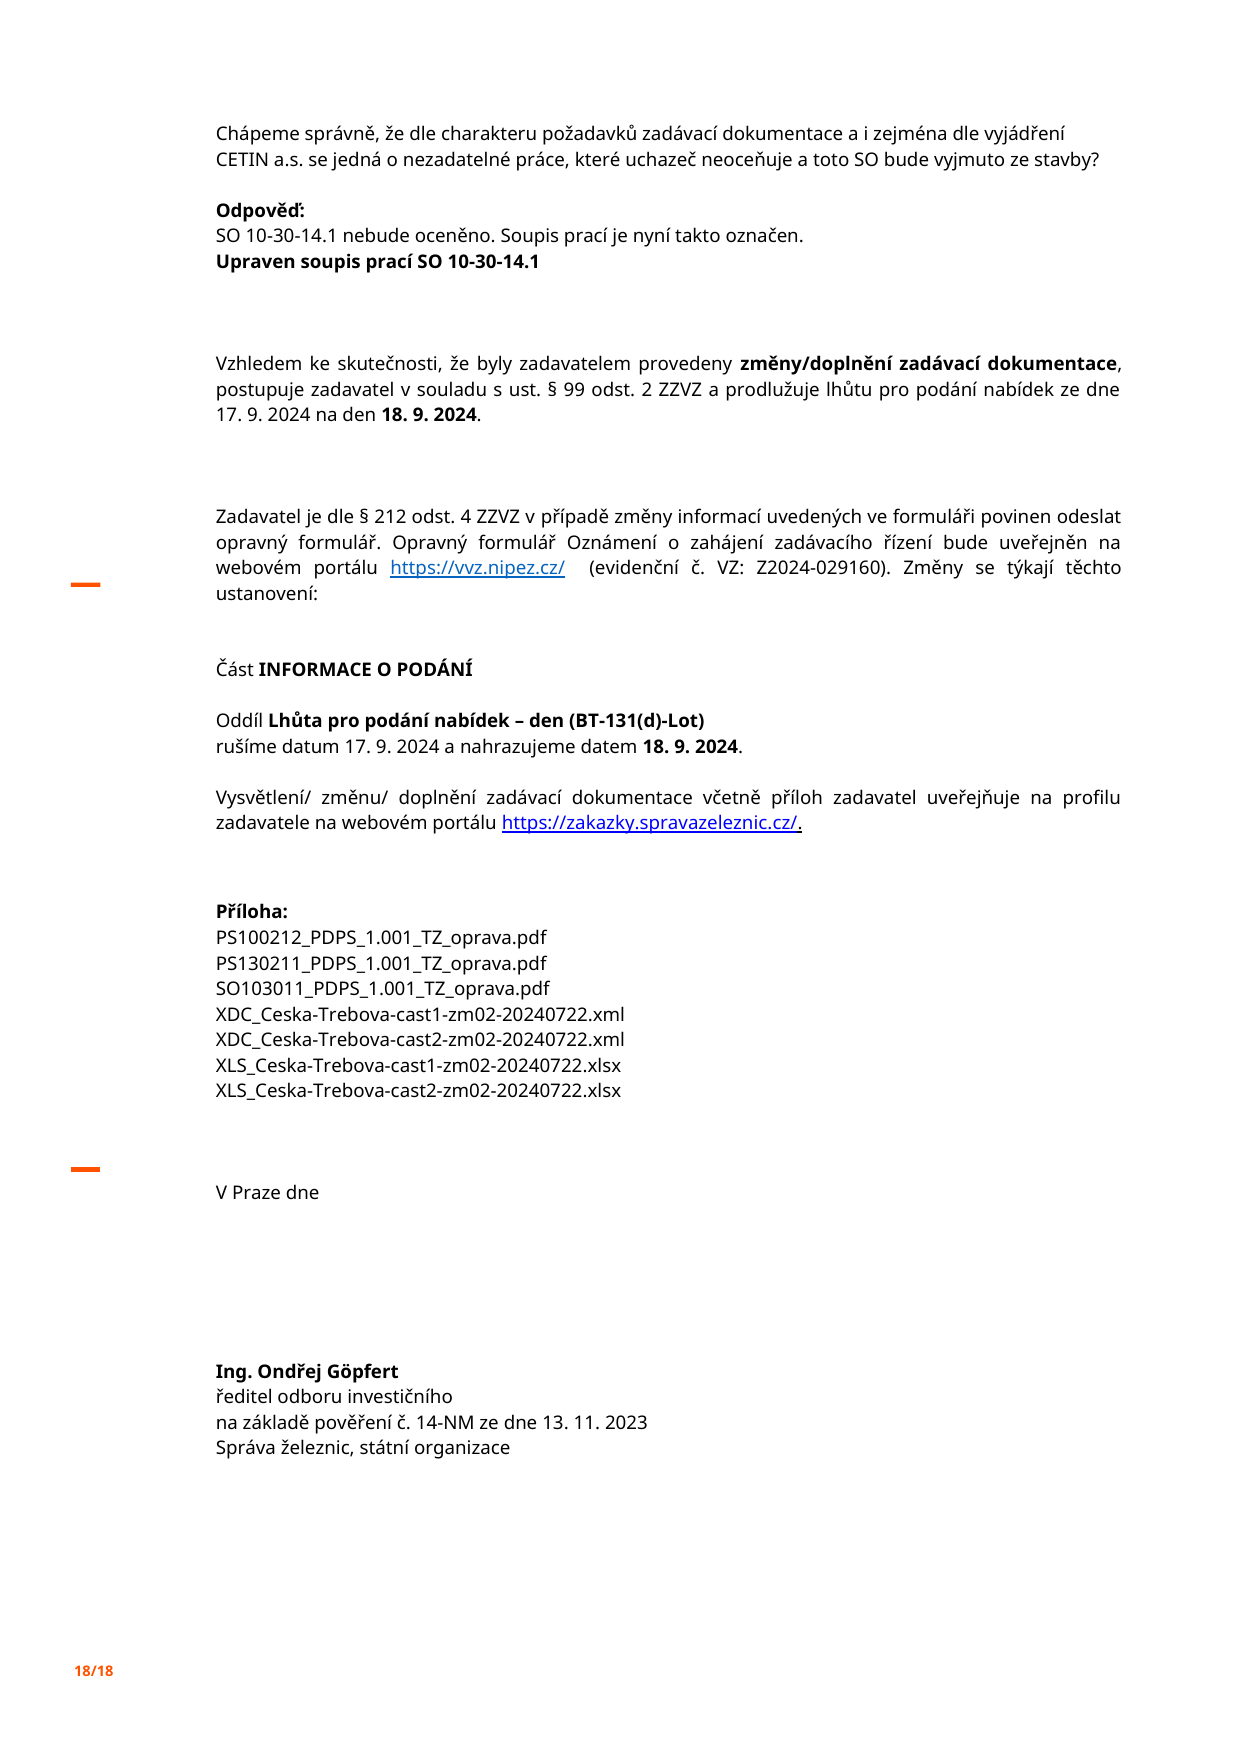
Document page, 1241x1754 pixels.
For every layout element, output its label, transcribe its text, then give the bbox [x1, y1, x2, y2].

text V Praze dne [216, 1179, 1122, 1205]
text Zadavatel je dle § 212 odst. 4 ZZVZ v případě změny informací uvedených ve formuláři povinen odeslat opravný formulář. Opravný formulář Oznámení o zahájení zadávacího řízení bude uveřejněn na webovém portálu https://vvz.nipez.cz/ (evidenční č. VZ: Z2024-029160). Změny se týkají těchto ustanovení: [216, 503, 1122, 606]
text ředitel odboru investičního [216, 1384, 1122, 1409]
text na základě pověření č. 14-NM ze dne 13. 11. 2023 [216, 1409, 1122, 1435]
text Část INFORMACE O PODÁNÍ [216, 657, 1122, 682]
text Oddíl Lhůta pro podání nabídek – den (BT-131(d)-Lot) [216, 708, 1122, 733]
text rušíme datum 17. 9. 2024 a nahrazujeme datem 18. 9. 2024. [216, 733, 1122, 759]
text XDC_Ceska-Trebova-cast1-zm02-20240722.xml [216, 1001, 1122, 1026]
text XDC_Ceska-Trebova-cast2-zm02-20240722.xml [216, 1026, 1122, 1052]
text Vysvětlení/ změnu/ doplnění zadávací dokumentace včetně příloh zadavatel uveřejňuje na profilu zadavatele na webovém portálu https://zakazky.spravazeleznic.cz/. [216, 784, 1122, 835]
text Příloha: [216, 899, 1122, 924]
text XLS_Ceska-Trebova-cast2-zm02-20240722.xlsx [216, 1077, 1122, 1103]
text Správa železnic, státní organizace [216, 1435, 1122, 1460]
text Chápeme správně, že dle charakteru požadavků zadávací dokumentace a i zejména dle vyjádření CETIN a.s. se jedná o nezadatelné práce, které uchazeč neoceňuje a toto SO bude vyjmuto ze stavby? [216, 121, 1122, 172]
text Odpověď: [216, 197, 1122, 223]
text PS130211_PDPS_1.001_TZ_oprava.pdf [216, 950, 1122, 975]
text PS100212_PDPS_1.001_TZ_oprava.pdf [216, 924, 1122, 950]
text Ing. Ondřej Göpfert [216, 1358, 1122, 1384]
text SO 10-30-14.1 nebude oceněno. Soupis prací je nyní takto označen. [216, 223, 1122, 248]
list Vzhledem ke skutečnosti, že byly zadavatelem provedeny změny/doplnění zadávací dokumentace, postupuje zadavatel v souladu s ust. § 99 odst. 2 ZZVZ a prodlužuje lhůtu pro podání nabídek ze dne 17. 9. 2024 na den 18. 9. 2024. [216, 350, 1122, 427]
text SO103011_PDPS_1.001_TZ_oprava.pdf [216, 975, 1122, 1001]
text XLS_Ceska-Trebova-cast1-zm02-20240722.xlsx [216, 1052, 1122, 1077]
text Upraven soupis prací SO 10-30-14.1 [216, 248, 1122, 274]
